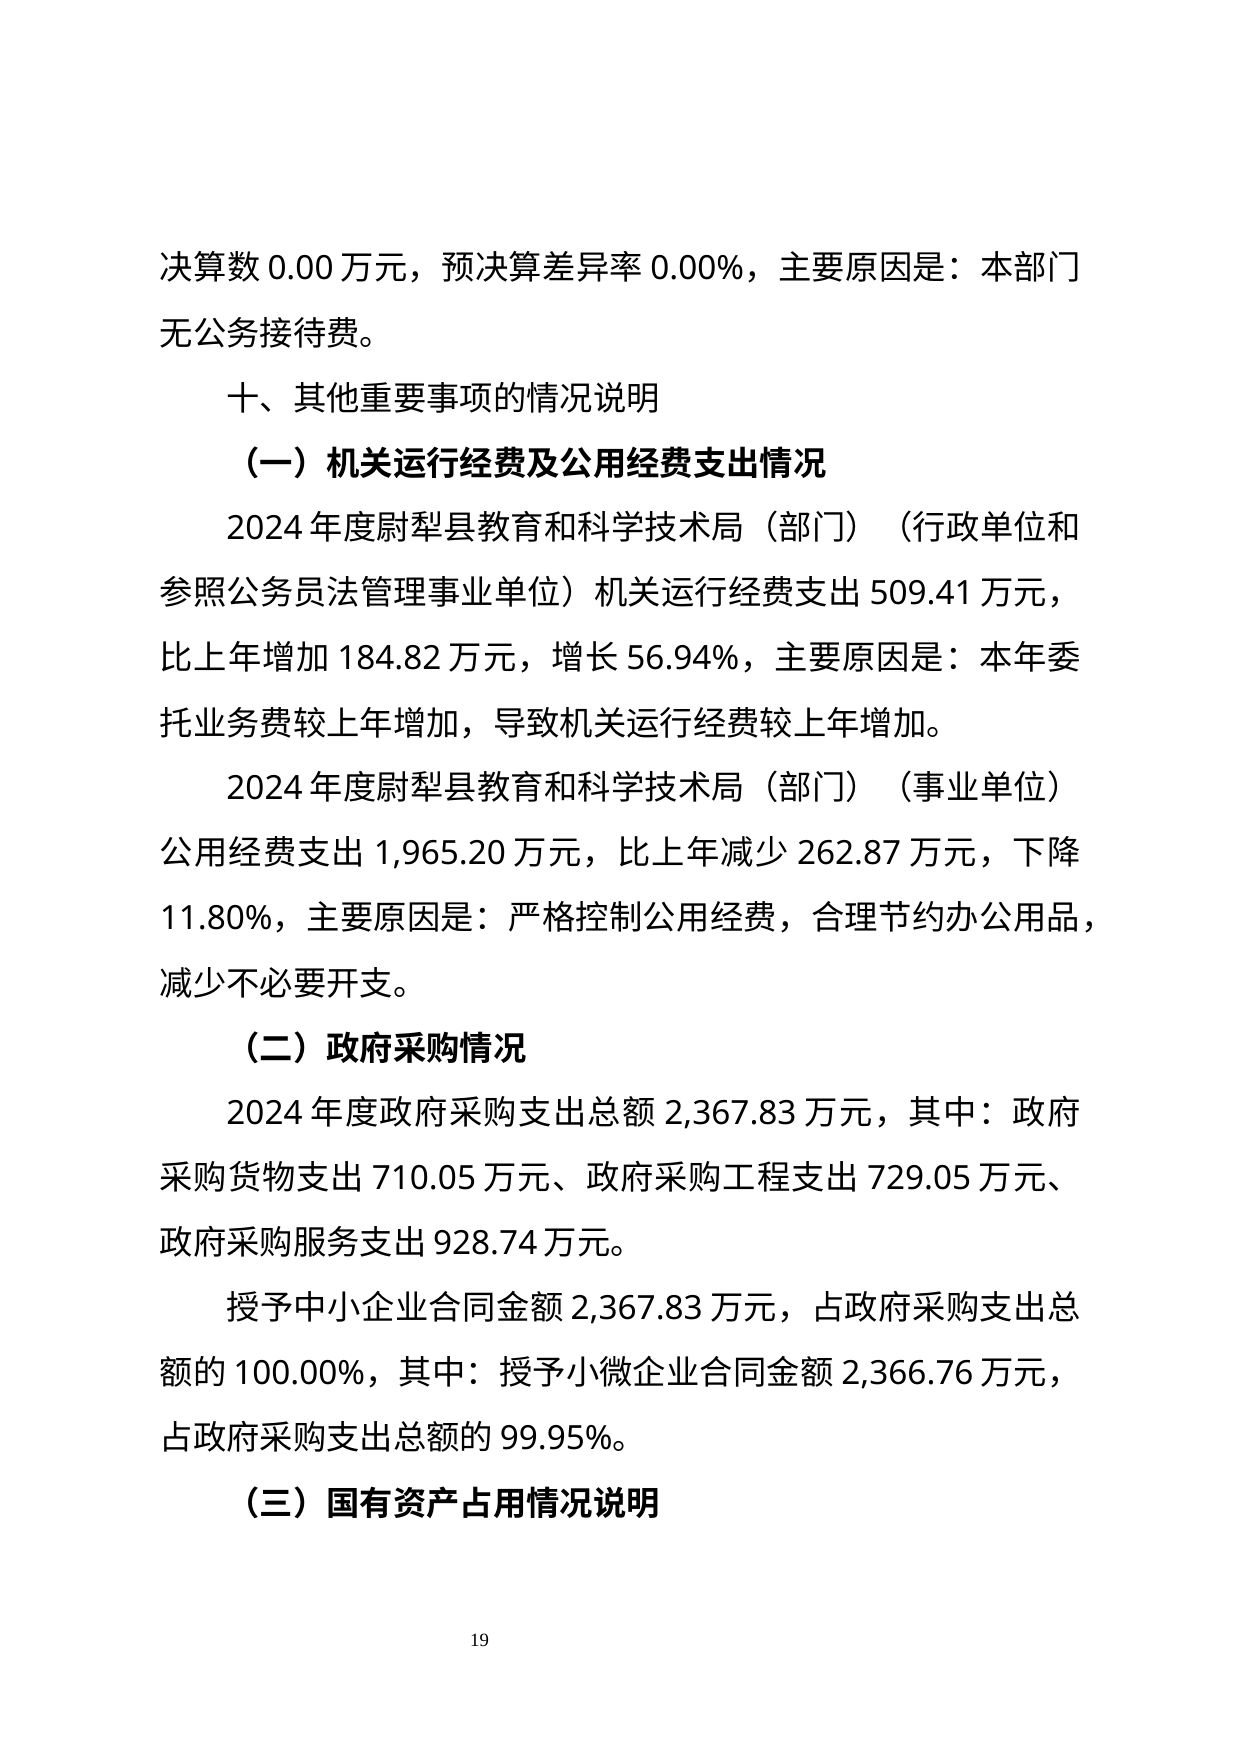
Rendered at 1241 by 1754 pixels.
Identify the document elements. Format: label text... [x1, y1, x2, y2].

text 2024年度政府采购支出总额2,367.83万元，其中：政府采购货物支出710.05万元、政府采购工程支出729.05万元、政府采购服务支出928.74万元。 [159, 1078, 1081, 1273]
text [159, 233, 1081, 363]
text （二）政府采购情况 [159, 1013, 1081, 1078]
text 2024年度尉犁县教育和科学技术局（部门）（事业单位）公用经费支出1,965.20万元，比上年减少262.87万元，下降11.80%，主要原因是：严格控制公用经费，合理节约办公用品，减少不必要开支。 [159, 753, 1081, 1013]
text 授予中小企业合同金额2,367.83万元，占政府采购支出总额的100.00%，其中：授予小微企业合同金额2,366.76万元，占政府采购支出总额的99.95%。 [159, 1273, 1081, 1468]
text 2024年度尉犁县教育和科学技术局（部门）（行政单位和参照公务员法管理事业单位）机关运行经费支出509.41万元，比上年增加184.82万元，增长56.94%，主要原因是：本年委托业务费较上年增加，导致机关运行经费较上年增加。 [159, 493, 1081, 753]
text （三）国有资产占用情况说明 [159, 1468, 1081, 1533]
text （一）机关运行经费及公用经费支出情况 [159, 428, 1081, 493]
text 十、其他重要事项的情况说明 [159, 363, 1081, 428]
